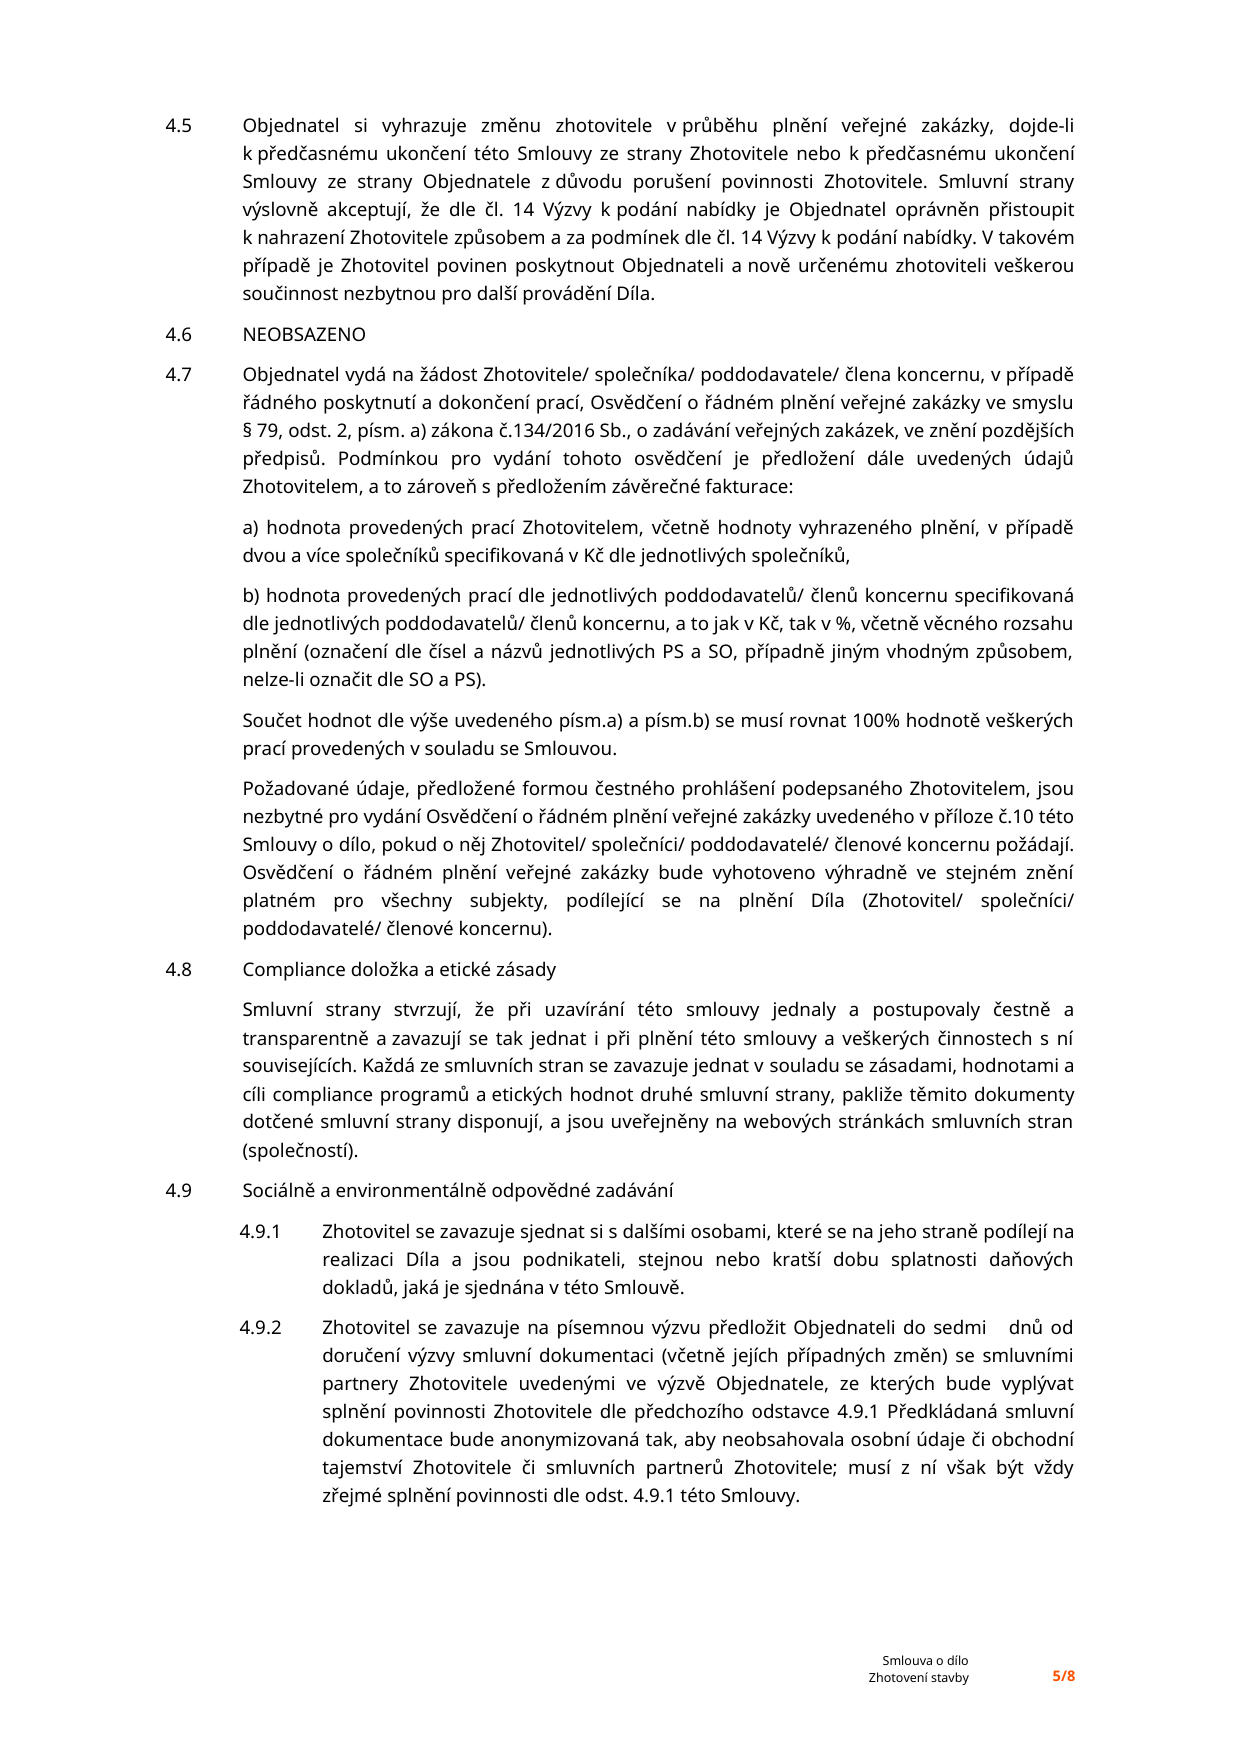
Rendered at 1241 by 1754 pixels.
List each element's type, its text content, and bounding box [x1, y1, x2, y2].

list Požadované údaje, předložené formou čestného prohlášení podepsaného Zhotovitelem, jsou nezbytné pro vydání Osvědčení o řádném plnění veřejné zakázky uvedeného v příloze č.10 této Smlouvy o dílo, pokud o něj Zhotovitel/ společníci/ poddodavatelé/ členové koncernu požádají. Osvědčení o řádném plnění veřejné zakázky bude vyhotoveno výhradně ve stejném znění platném pro všechny subjekty, podílející se na plnění Díla (Zhotovitel/ společníci/ poddodavatelé/ členové koncernu). [242, 776, 1075, 941]
list b) hodnota provedených prací dle jednotlivých poddodavatelů/ členů koncernu specifikovaná dle jednotlivých poddodavatelů/ členů koncernu, a to jak v Kč, tak v %, včetně věcného rozsahu plnění (označení dle čísel a názvů jednotlivých PS a SO, případně jiným vhodným způsobem, nelze-li označit dle SO a PS). [242, 582, 1075, 692]
list Zhotovitel se zavazuje na písemnou výzvu předložit Objednateli do sedmi dnů od doručení výzvy smluvní dokumentaci (včetně jejích případných změn) se smluvními partnery Zhotovitele uvedenými ve výzvě Objednatele, ze kterých bude vyplývat splnění povinnosti Zhotovitele dle předchozího odstavce 4.9.1 Předkládaná smluvní dokumentace bude anonymizovaná tak, aby neobsahovala osobní údaje či obchodní tajemství Zhotovitele či smluvních partnerů Zhotovitele; musí z ní však být vždy zřejmé splnění povinnosti dle odst. 4.9.1 této Smlouvy. [239, 1314, 1075, 1508]
list Součet hodnot dle výše uvedeného písm.a) a písm.b) se musí rovnat 100% hodnotě veškerých prací provedených v souladu se Smlouvou. [242, 707, 1075, 761]
list a) hodnota provedených prací Zhotovitelem, včetně hodnoty vyhrazeného plnění, v případě dvou a více společníků specifikovaná v Kč dle jednotlivých společníků, [242, 514, 1075, 567]
list Smluvní strany stvrzují, že při uzavírání této smlouvy jednaly a postupovaly čestně a transparentně a zavazují se tak jednat i při plnění této smlouvy a veškerých činnostech s ní souvisejících. Každá ze smluvních stran se zavazuje jednat v souladu se zásadami, hodnotami a cíli compliance programů a etických hodnot druhé smluvní strany, pakliže těmito dokumenty dotčené smluvní strany disponují, a jsou uveřejněny na webových stránkách smluvních stran (společností). [242, 997, 1075, 1162]
text Compliance doložka a etické zásady [165, 956, 1075, 982]
list Zhotovitel se zavazuje sjednat si s dalšími osobami, které se na jeho straně podílejí na realizaci Díla a jsou podnikateli, stejnou nebo kratší dobu splatnosti daňových dokladů, jaká je sjednána v této Smlouvě. [239, 1218, 1075, 1299]
text Objednatel si vyhrazuje změnu zhotovitele v průběhu plnění veřejné zakázky, dojde-li k předčasnému ukončení této Smlouvy ze strany Zhotovitele nebo k předčasnému ukončení Smlouvy ze strany Objednatele z důvodu porušení povinnosti Zhotovitele. Smluvní strany výslovně akceptují, že dle čl. 14 Výzvy k podání nabídky je Objednatel oprávněn přistoupit k nahrazení Zhotovitele způsobem a za podmínek dle čl. 14 Výzvy k podání nabídky. V takovém případě je Zhotovitel povinen poskytnout Objednateli a nově určenému zhotoviteli veškerou součinnost nezbytnou pro další provádění Díla. [165, 112, 1075, 306]
text NEOBSAZENO [165, 321, 1075, 346]
text Objednatel vydá na žádost Zhotovitele/ společníka/ poddodavatele/ člena koncernu, v případě řádného poskytnutí a dokončení prací, Osvědčení o řádném plnění veřejné zakázky ve smyslu § 79, odst. 2, písm. a) zákona č.134/2016 Sb., o zadávání veřejných zakázek, ve znění pozdějších předpisů. Podmínkou pro vydání tohoto osvědčení je předložení dále uvedených údajů Zhotovitelem, a to zároveň s předložením závěrečné fakturace: [165, 361, 1075, 499]
list Sociálně a environmentálně odpovědné zadávání [165, 1177, 1075, 1203]
